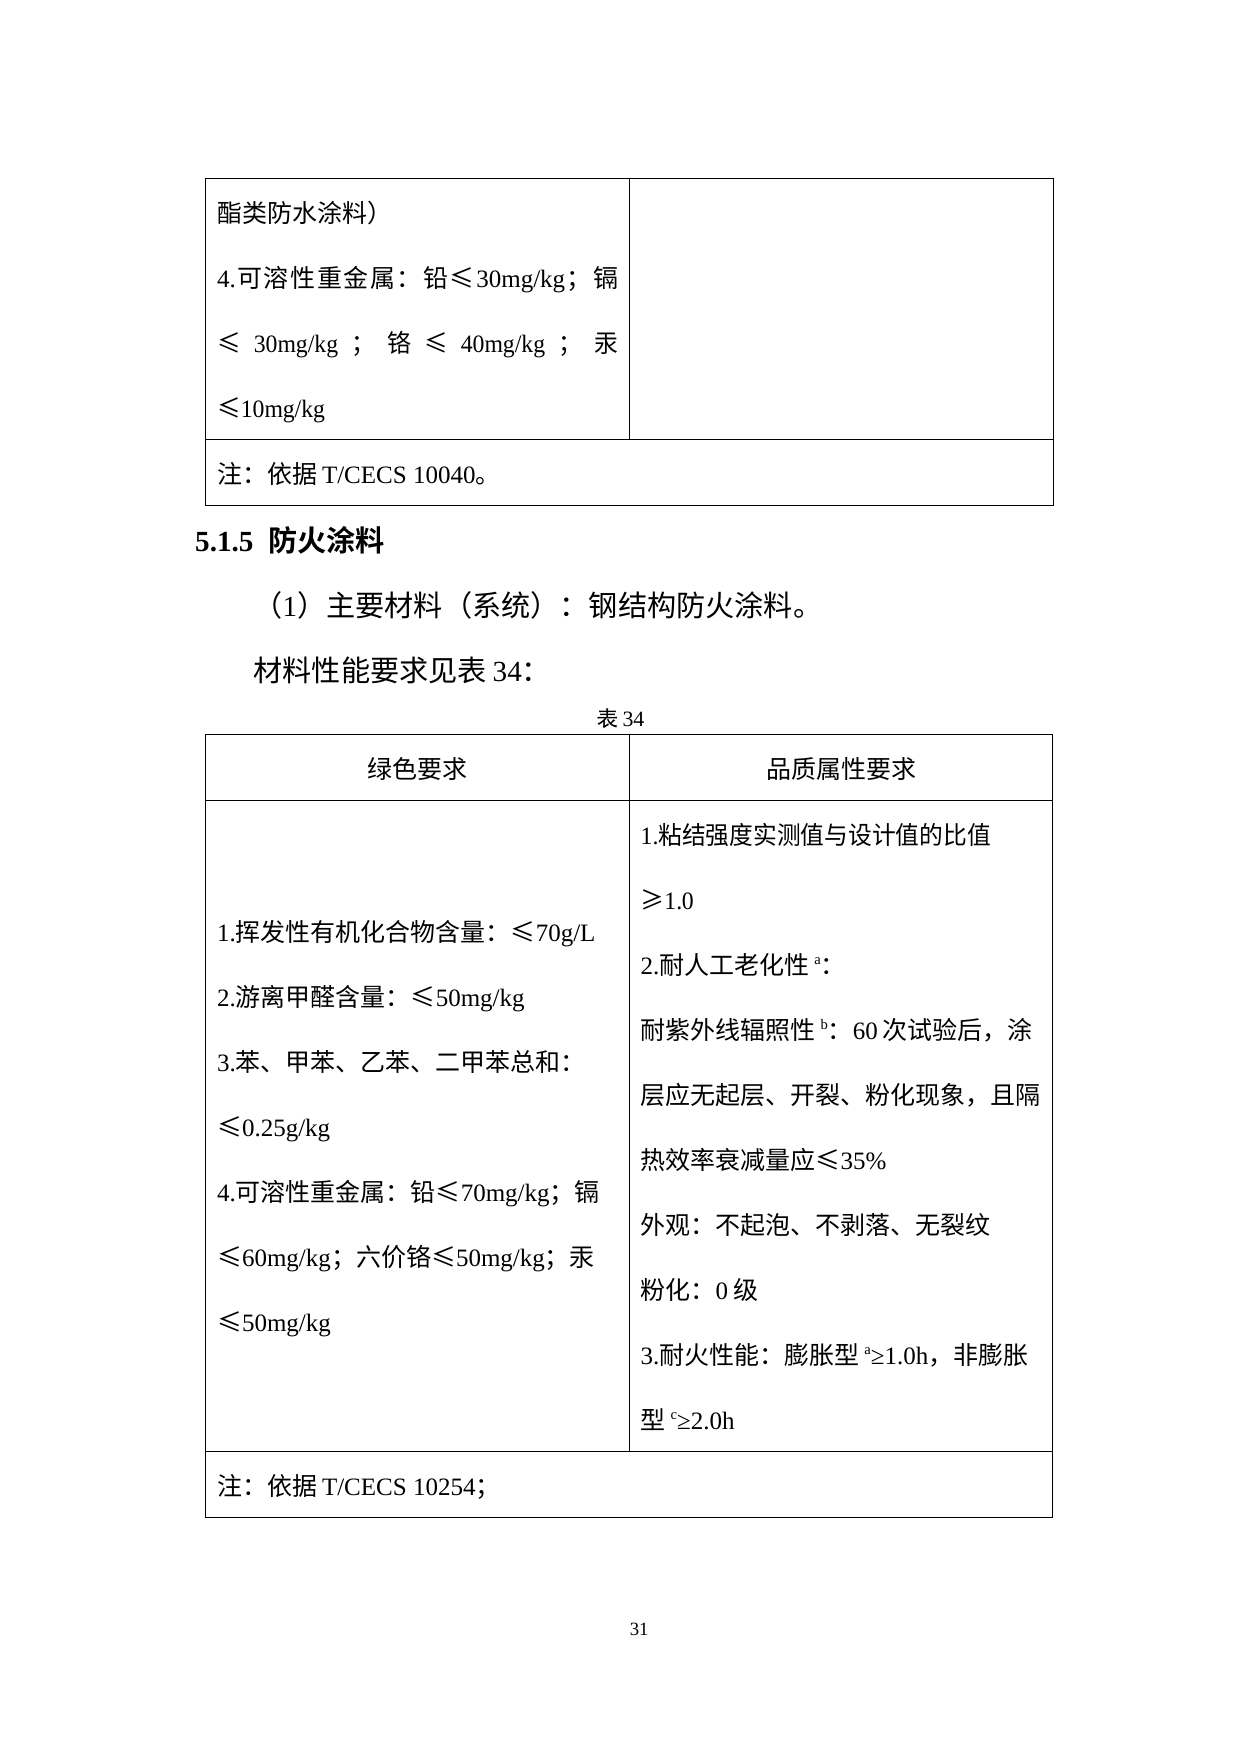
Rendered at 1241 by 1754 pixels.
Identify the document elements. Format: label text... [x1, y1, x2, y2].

table_cell 1.粘结强度实测值与设计值的比值≥1.0 2.耐人工老化性a： 耐紫外线辐照性b：60次试验后，涂层应无起层、开裂、粉化现象，且隔热效率衰减量应≤35% 外观：不起泡、不剥落、无裂纹 粉化：0级 3.耐火性能：膨胀型a≥1.0h，非膨胀型c≥2.0h [630, 801, 1052, 1451]
text 材料性能要求见表34： [195, 636, 1045, 701]
text （1）主要材料（系统）：钢结构防火涂料。 [195, 571, 1045, 636]
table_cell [630, 179, 1053, 439]
table_header 品质属性要求 [630, 735, 1052, 800]
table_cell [206, 1452, 1052, 1517]
table_cell 1.挥发性有机化合物含量：≤70g/L 2.游离甲醛含量：≤50mg/kg 3.苯、甲苯、乙苯、二甲苯总和：≤0.25g/kg 4.可溶性重金属：铅≤70mg/kg；镉≤60mg/kg；六价铬≤50mg/kg；汞≤50mg/kg [206, 801, 629, 1451]
text 表34 [195, 701, 1045, 734]
subtitle 5.1.5 防火涂料 [195, 506, 1045, 571]
table_cell 注：依据T/CECS 10040。 [206, 440, 1053, 505]
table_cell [206, 179, 629, 439]
table_header 绿色要求 [206, 735, 629, 800]
